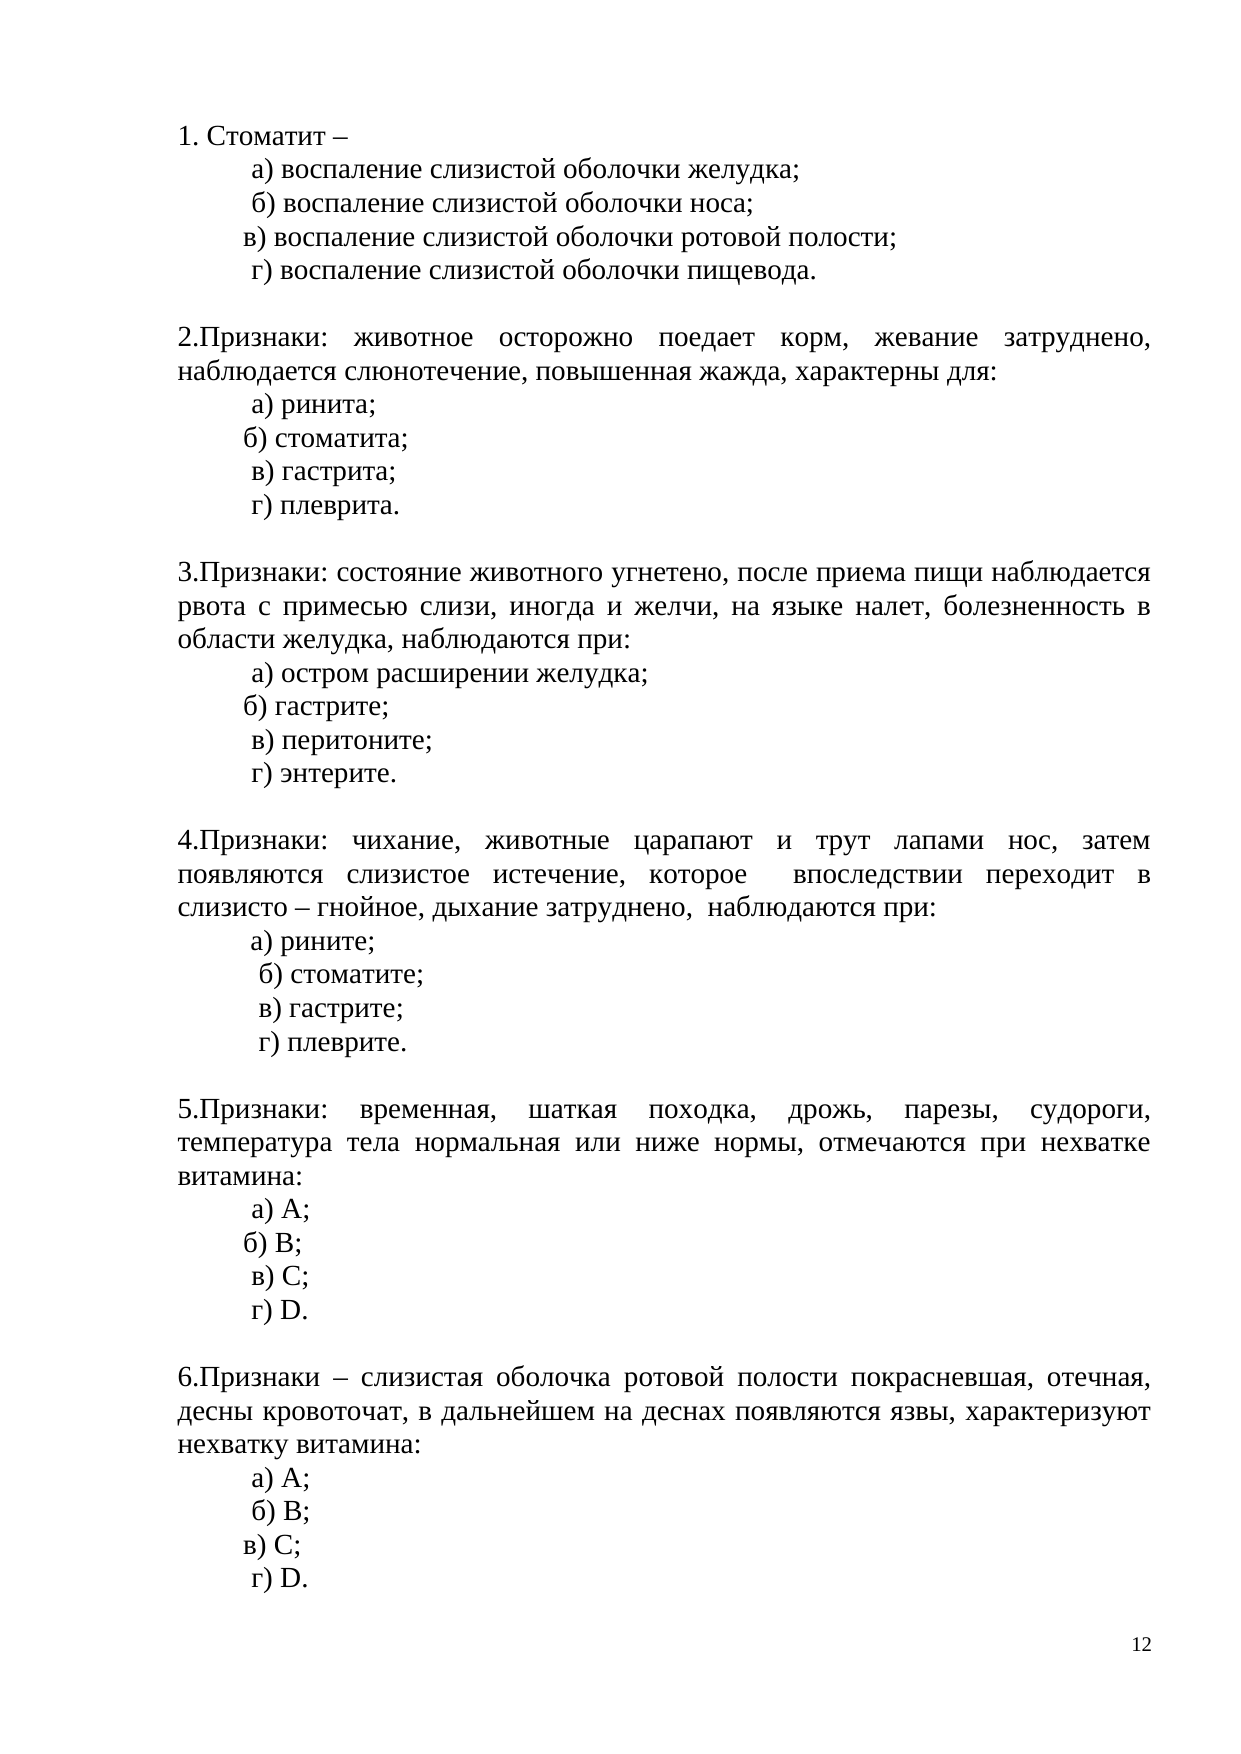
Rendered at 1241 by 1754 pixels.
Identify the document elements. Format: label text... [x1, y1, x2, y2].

text а) А; [177, 1191, 1152, 1225]
text в) гастрита; [177, 453, 1152, 487]
text 2.Признаки: животное осторожно поедает корм, жевание затруднено, наблюдается слюнотечение, повышенная жажда, характерны для: [177, 319, 1152, 386]
text г) воспаление слизистой оболочки пищевода. [177, 252, 1152, 286]
text а) ринита; [177, 386, 1152, 420]
text в) гастрите; [177, 990, 1152, 1024]
text в) перитоните; [177, 722, 1152, 755]
text 5.Признаки: временная, шаткая походка, дрожь, парезы, судороги, температура тела нормальная или ниже нормы, отмечаются при нехватке витамина: [177, 1091, 1152, 1191]
text б) В; [177, 1493, 1152, 1527]
text а) А; [177, 1460, 1152, 1493]
text 3.Признаки: состояние животного угнетено, после приема пищи наблюдается рвота с примесью слизи, иногда и желчи, на языке налет, болезненность в области желудка, наблюдаются при: [177, 554, 1152, 655]
text 4.Признаки: чихание, животные царапают и трут лапами нос, затем появляются слизистое истечение, которое впоследствии переходит в слизисто – гнойное, дыхание затруднено, наблюдаются при: [177, 822, 1152, 923]
text а) остром расширении желудка; [177, 655, 1152, 688]
text а) воспаление слизистой оболочки желудка; [177, 152, 1152, 185]
text а) рините; [177, 923, 1152, 957]
text г) D. [177, 1292, 1152, 1326]
text г) энтерите. [177, 755, 1152, 789]
text в) С; [177, 1258, 1152, 1292]
text 1. Стоматит – [177, 118, 1152, 152]
text в) С; [177, 1527, 1152, 1560]
text б) стоматита; [177, 420, 1152, 453]
text г) D. [177, 1560, 1152, 1594]
text 6.Признаки – слизистая оболочка ротовой полости покрасневшая, отечная, десны кровоточат, в дальнейшем на деснах появляются язвы, характеризуют нехватку витамина: [177, 1359, 1152, 1460]
text б) В; [177, 1225, 1152, 1258]
text в) воспаление слизистой оболочки ротовой полости; [177, 219, 1152, 252]
text г) плеврите. [177, 1024, 1152, 1057]
text б) воспаление слизистой оболочки носа; [177, 185, 1152, 219]
text б) гастрите; [177, 688, 1152, 722]
text б) стоматите; [177, 957, 1152, 990]
text г) плеврита. [177, 487, 1152, 521]
